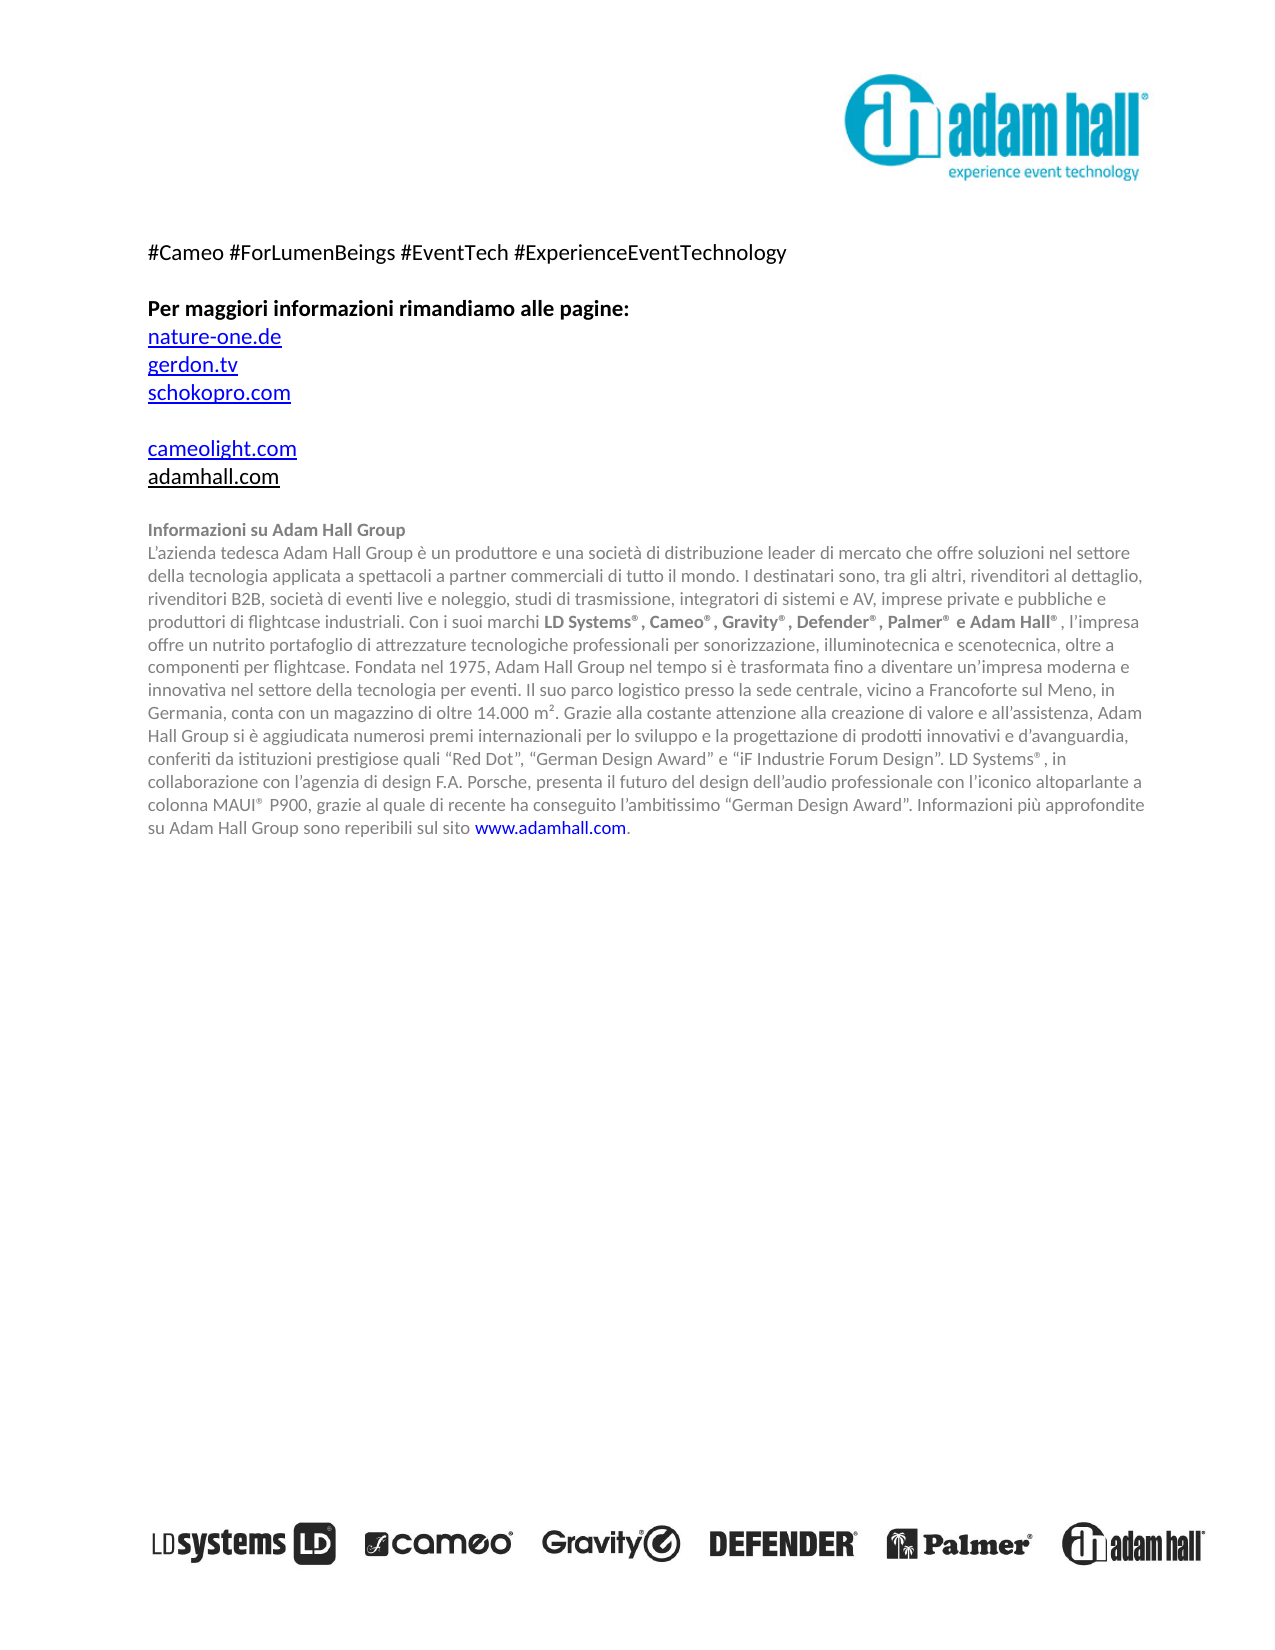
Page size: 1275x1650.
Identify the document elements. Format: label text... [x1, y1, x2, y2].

text adamhall.com [148, 462, 1158, 490]
text gerdon.tv [148, 350, 1158, 378]
text nature-one.de [148, 322, 1158, 350]
picture [147, 1510, 1208, 1577]
text Informazioni su Adam Hall Group [148, 518, 1158, 541]
text #Cameo #ForLumenBeings #EventTech #ExperienceEventTechnology [148, 238, 1158, 266]
text Per maggiori informazioni rimandiamo alle pagine: [148, 294, 1158, 322]
text L’azienda tedesca Adam Hall Group è un produttore e una società di distribuzione leader di mercato che offre soluzioni nel settore della tecnologia applicata a spettacoli a partner commerciali di tutto il mondo. I destinatari sono, tra gli altri, rivenditori al dettaglio, rivenditori B2B, società di eventi live e noleggio, studi di trasmissione, integratori di sistemi e AV, imprese private e pubbliche e produttori di flightcase industriali. Con i suoi marchi LD Systems®, Cameo®, Gravity®, Defender®, Palmer® e Adam Hall®, l’impresa offre un nutrito portafoglio di attrezzature tecnologiche professionali per sonorizzazione, illuminotecnica e scenotecnica, oltre a componenti per flightcase. Fondata nel 1975, Adam Hall Group nel tempo si è trasformata fino a diventare un’impresa moderna e innovativa nel settore della tecnologia per eventi. Il suo parco logistico presso la sede centrale, vicino a Francoforte sul Meno, in Germania, conta con un magazzino di oltre 14.000 m². Grazie alla costante attenzione alla creazione di valore e all’assistenza, Adam Hall Group si è aggiudicata numerosi premi internazionali per lo sviluppo e la progettazione di prodotti innovativi e d’avanguardia, conferiti da istituzioni prestigiose quali “Red Dot”, “German Design Award” e “iF Industrie Forum Design”. LD Systems®, in collaborazione con l’agenzia di design F.A. Porsche, presenta il futuro del design dell’audio professionale con l’iconico altoparlante a colonna MAUI® P900, grazie al quale di recente ha conseguito l’ambitissimo “German Design Award”. Informazioni più approfondite su Adam Hall Group sono reperibili sul sito www.adamhall.com. [148, 541, 1158, 839]
picture [835, 73, 1158, 182]
text cameolight.com [148, 434, 1158, 462]
text schokopro.com [148, 378, 1158, 406]
